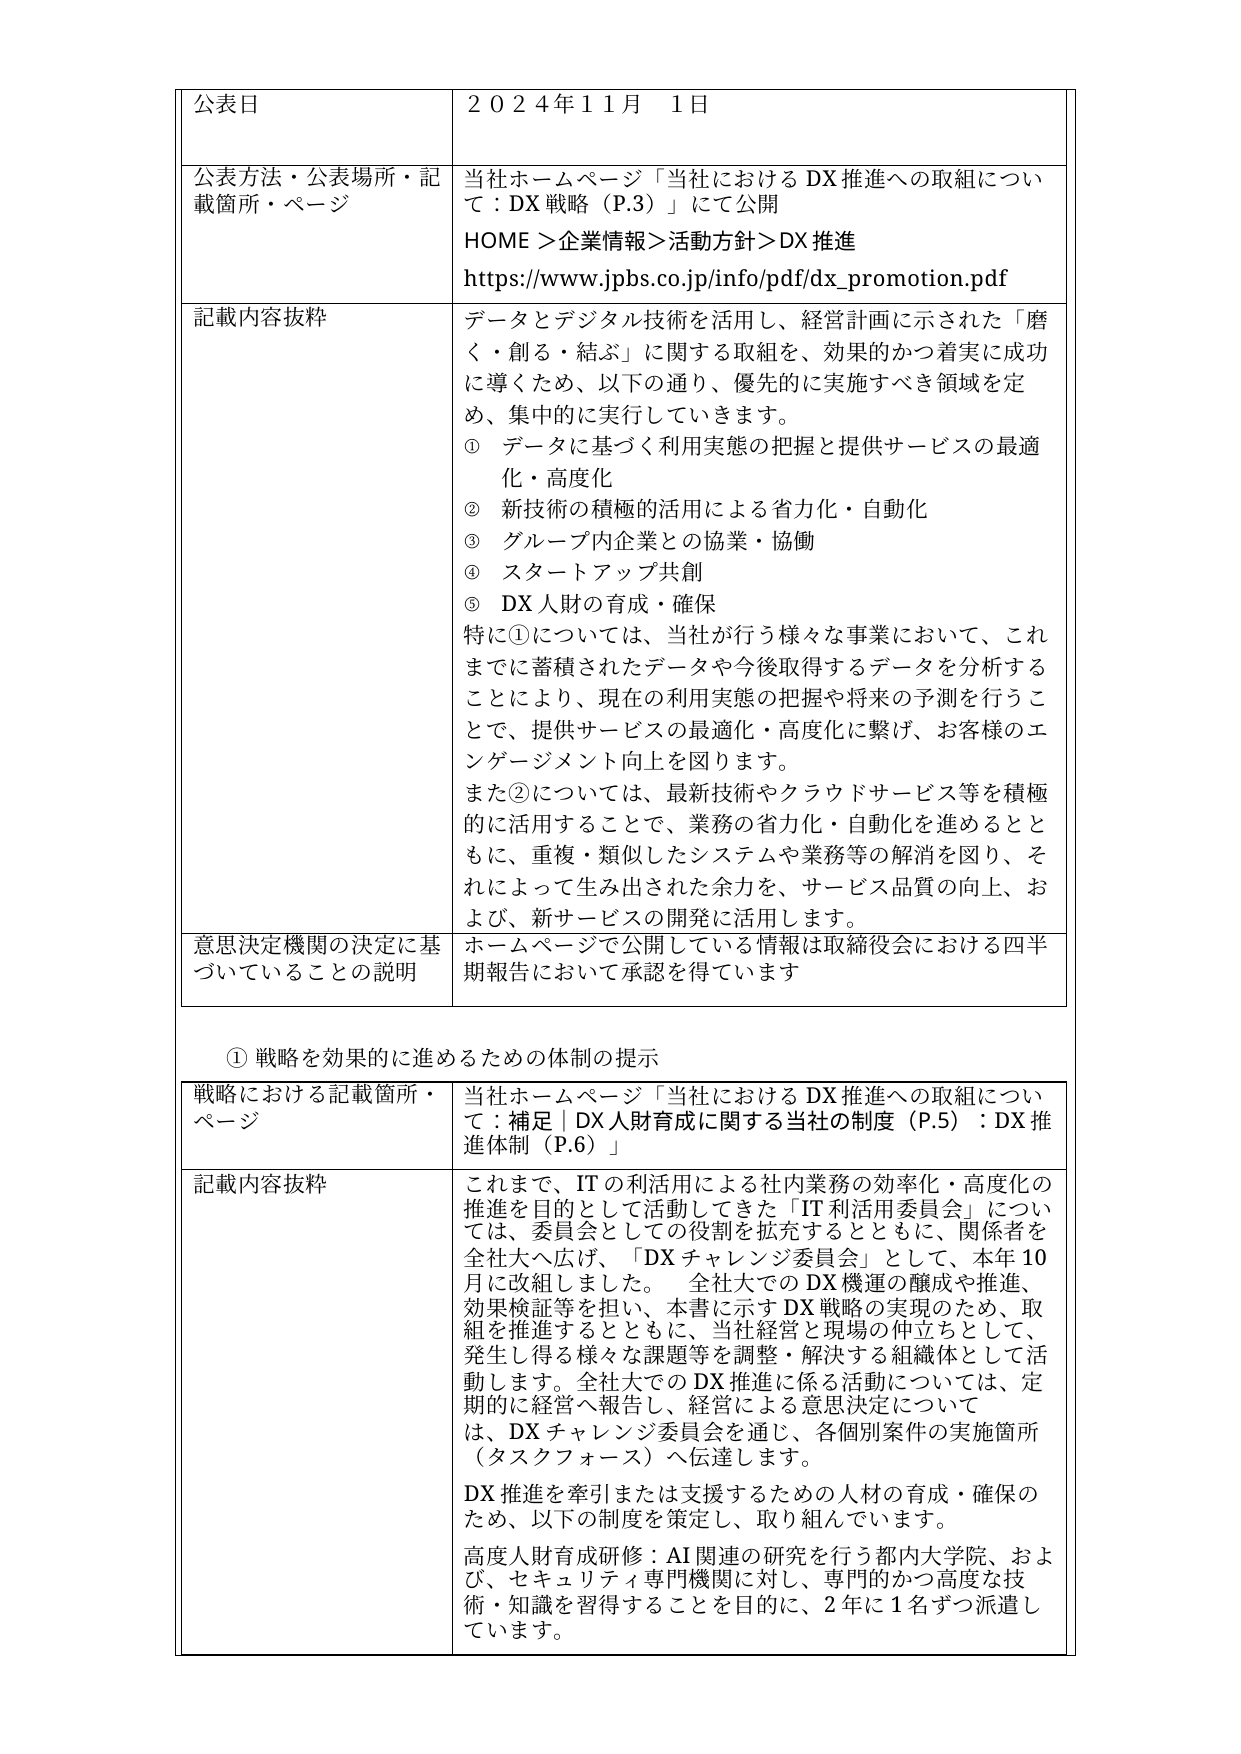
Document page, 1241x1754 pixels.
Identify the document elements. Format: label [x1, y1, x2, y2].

table_cell [176, 90, 1075, 1655]
